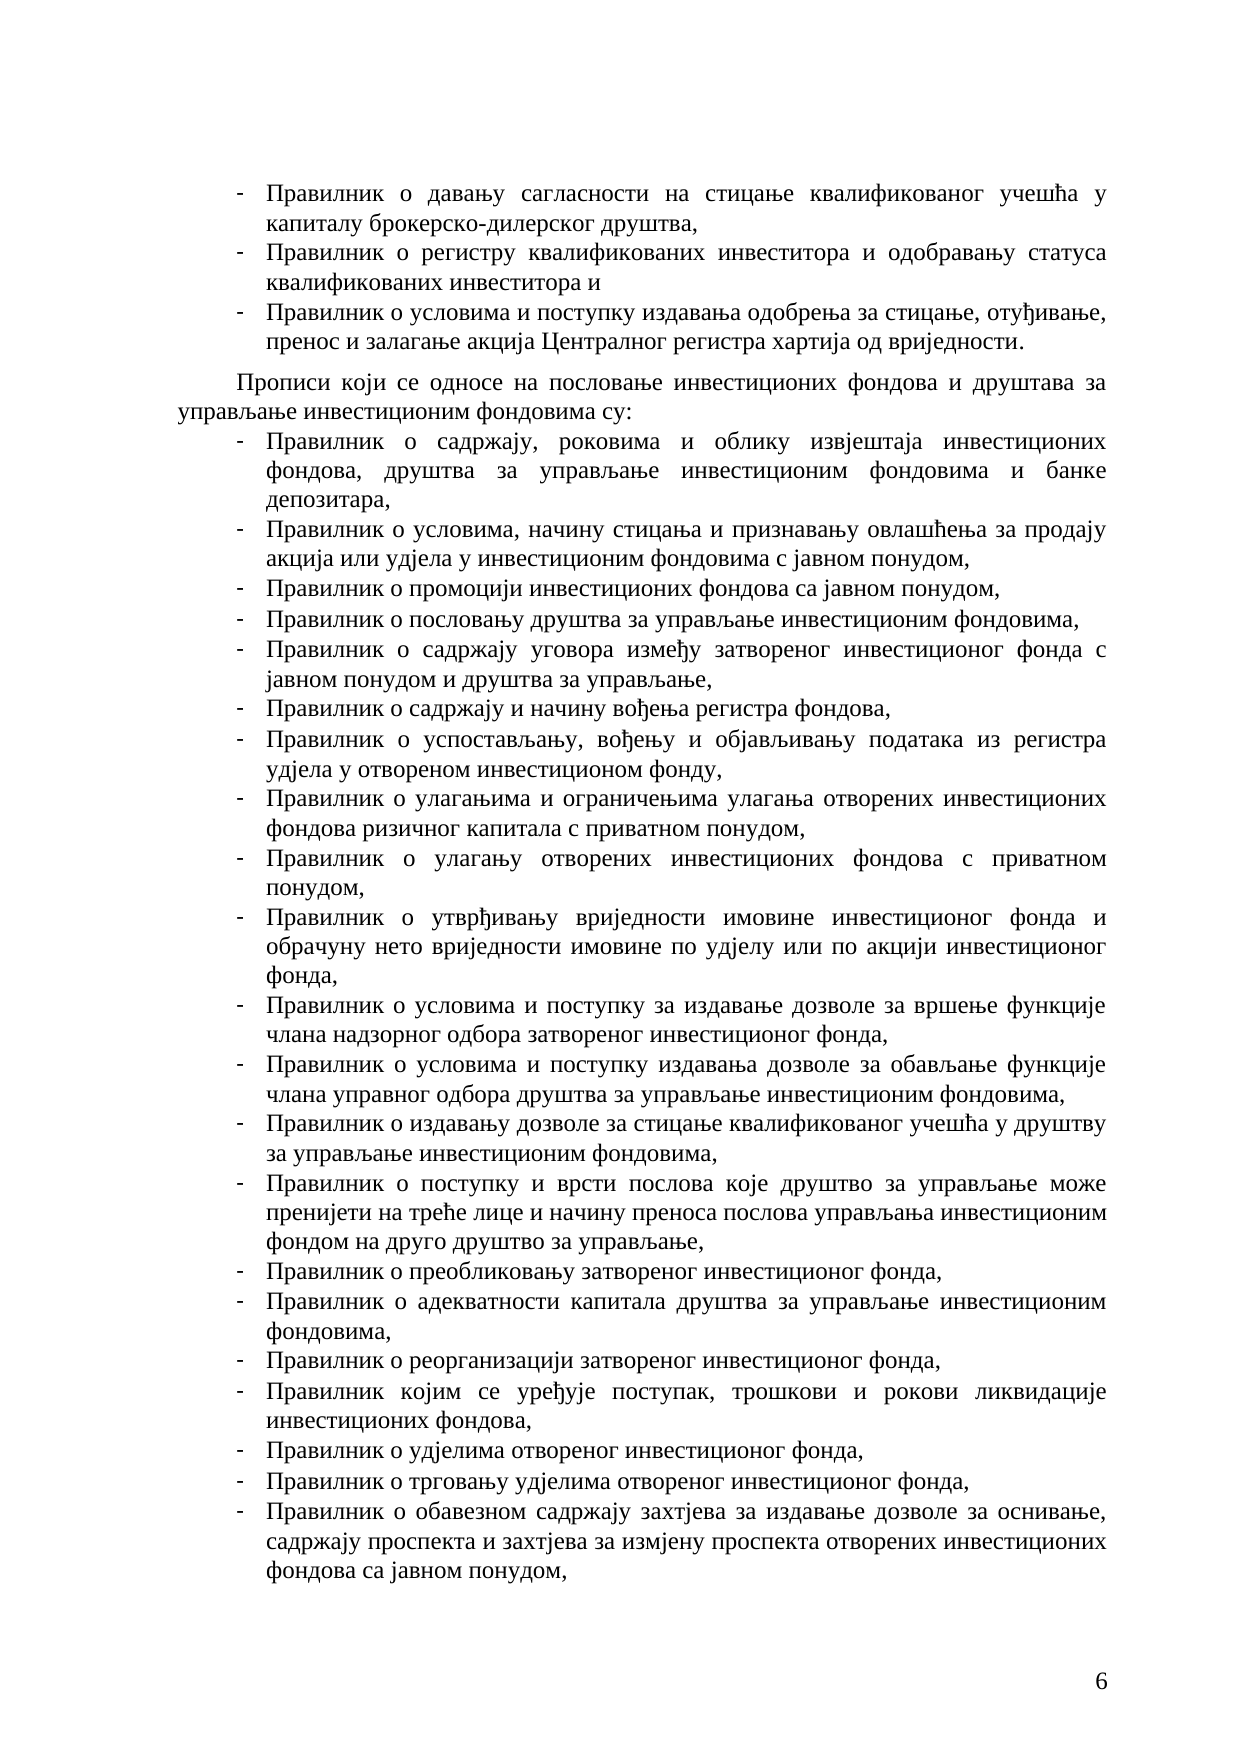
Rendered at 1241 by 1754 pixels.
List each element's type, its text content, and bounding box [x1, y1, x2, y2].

list Правилник о давању сагласности на стицање квалификованог учешћа у капиталу брокерско-дилерског друштва, [236, 177, 1107, 236]
list Правилник о адекватности капитала друштва за управљање инвестиционим фондовима, [236, 1285, 1107, 1344]
list Правилник о условима, начину стицања и признавању овлашћења за продају акција или удјела у инвестиционим фондовима с јавном понудом, [236, 513, 1107, 572]
list Правилник о садржају уговора између затвореног инвестиционог фонда с јавном понудом и друштва за управљање, [236, 633, 1107, 693]
list Правилник о преобликовању затвореног инвестиционог фонда, [236, 1255, 1107, 1285]
list Правилник о удјелима отвореног инвестиционог фонда, [236, 1434, 1107, 1465]
list Правилник о пословању друштва за управљање инвестиционим фондовима, [236, 603, 1107, 633]
list Правилник о успостављању, вођењу и објављивању података из регистра удјела у отвореном инвестиционом фонду, [236, 723, 1107, 782]
list Правилник о трговању удјелима отвореног инвестиционог фонда, [236, 1465, 1107, 1495]
list Правилник о утврђивању вриједности имовине инвестиционог фонда и обрачуну нето вриједности имовине по удјелу или по акцији инвестиционог фонда, [236, 901, 1107, 989]
list Правилник о обавезном садржају захтјева за издавање дозволе за оснивање, садржају проспекта и захтјева за измјену проспекта отворених инвестиционих фондова са јавном понудом, [236, 1495, 1107, 1583]
list Правилник о промоцији инвестиционих фондова са јавном понудом, [236, 572, 1107, 603]
list Правилник о улагању отворених инвестиционих фондова с приватном понудом, [236, 842, 1107, 901]
list Правилник о условима и поступку издавања одобрења за стицање, отуђивање, пренос и залагање акција Централног регистра хартија од вриједности. [236, 296, 1107, 355]
list Правилник којим се уређује поступак, трошкови и рокови ликвидације инвестиционих фондова, [236, 1375, 1107, 1434]
list Правилник о садржају и начину вођења регистра фондова, [236, 693, 1107, 723]
list Правилник о регистру квалификованих инвеститора и одобравању статуса квалификованих инвеститора и [236, 236, 1107, 296]
list Правилник о условима и поступку за издавање дозволе за вршење функције члана надзорног одбора затвореног инвестиционог фонда, [236, 989, 1107, 1048]
list Правилник о реорганизацији затвореног инвестиционог фонда, [236, 1344, 1107, 1375]
text Прописи који се односе на пословање инвестиционих фондова и друштава за управљање инвестиционим фондовима су: [177, 367, 1107, 425]
list Правилник о условима и поступку издавања дозволе за обављање функције члана управног одбора друштва за управљање инвестиционим фондовима, [236, 1048, 1107, 1107]
list Правилник о издавању дозволе за стицање квалификованог учешћа у друштву за управљање инвестиционим фондовима, [236, 1107, 1107, 1167]
list Правилник о поступку и врсти послова које друштво за управљање може пренијети на треће лице и начину преноса послова управљања инвестиционим фондом на друго друштво за управљање, [236, 1167, 1107, 1255]
list Правилник о садржају, роковима и облику извјештаја инвестиционих фондова, друштва за управљање инвестиционим фондовима и банке депозитара, [236, 425, 1107, 513]
list Правилник о улагањима и ограничењима улагања отворених инвестиционих фондова ризичног капитала с приватном понудом, [236, 782, 1107, 842]
